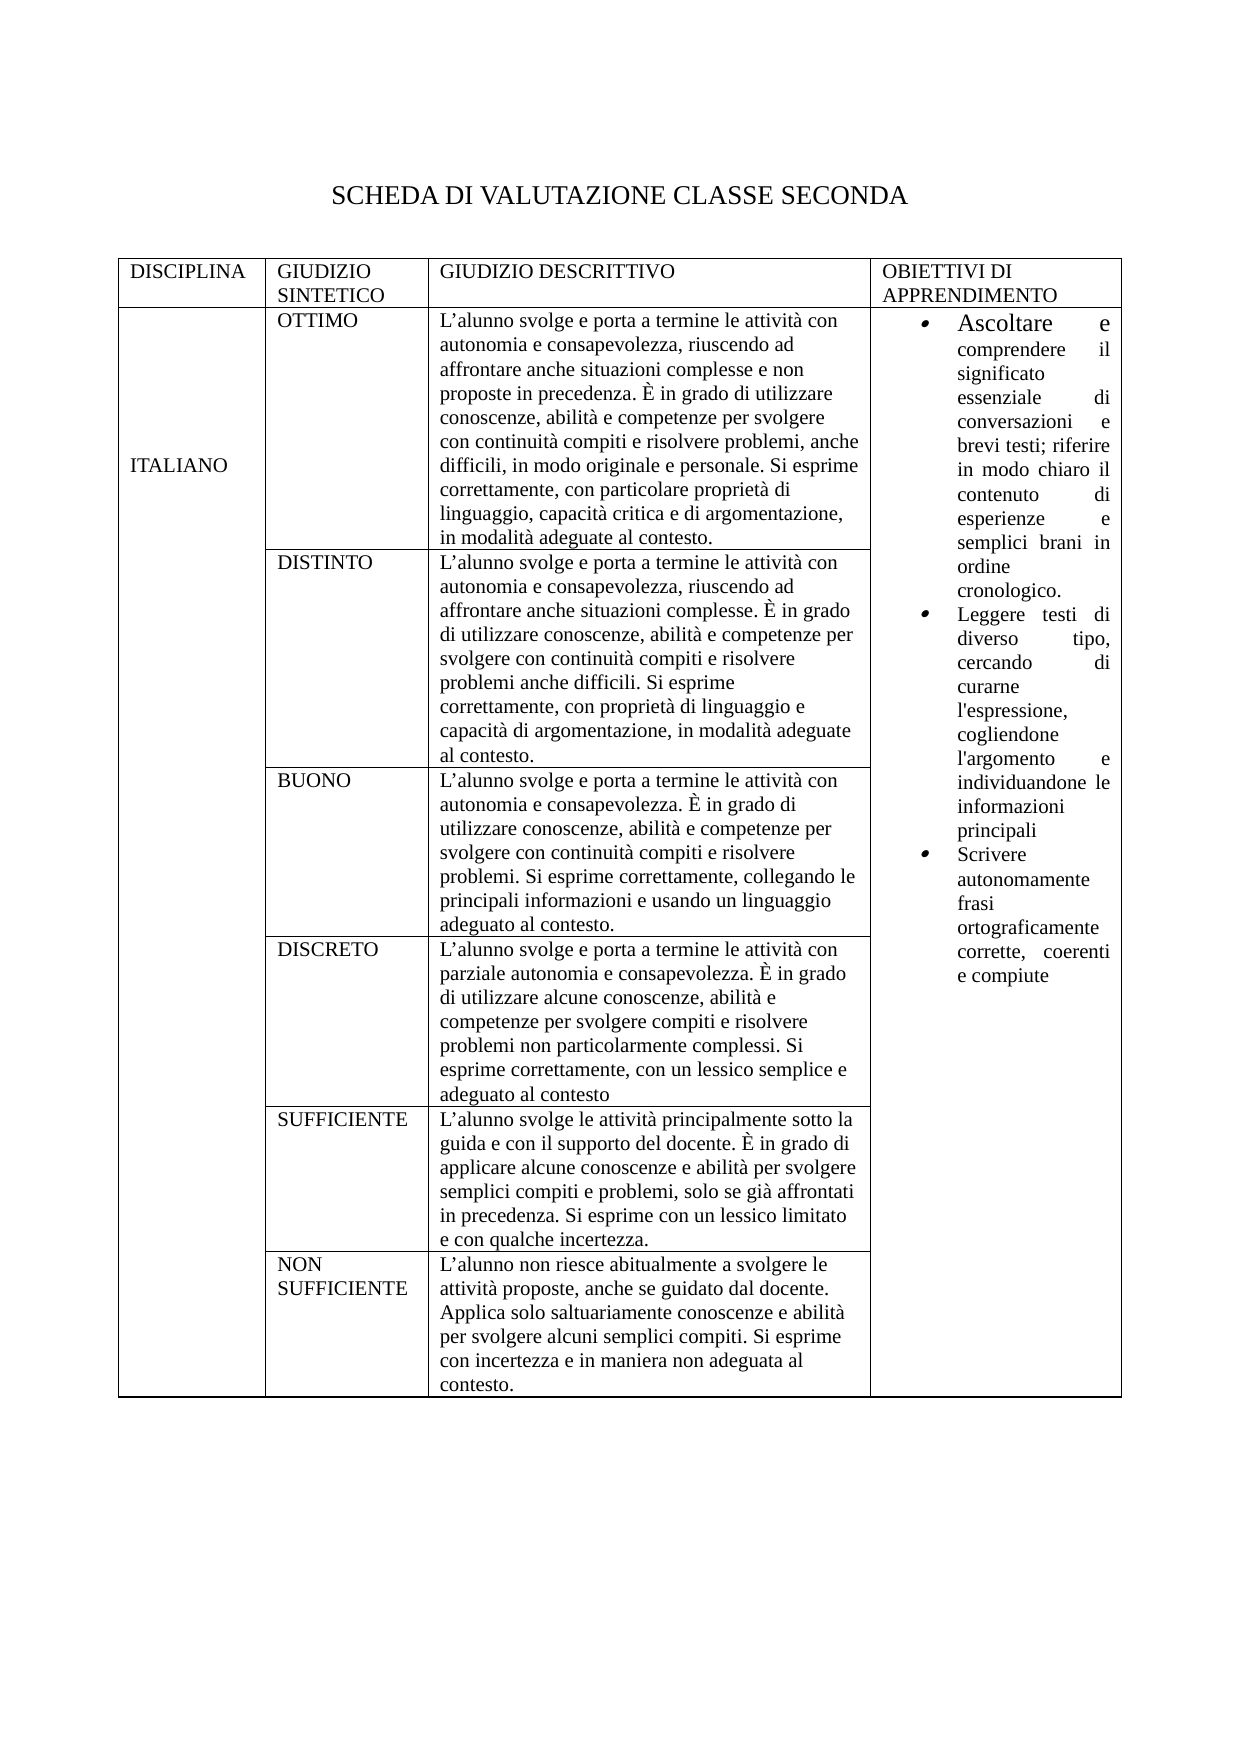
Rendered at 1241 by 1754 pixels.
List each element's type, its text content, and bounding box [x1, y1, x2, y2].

table_header DISCIPLINA [119, 259, 265, 307]
table_cell SUFFICIENTE [266, 1107, 428, 1251]
table_cell DISTINTO [266, 550, 428, 767]
text SCHEDA DI VALUTAZIONE CLASSE SECONDA [118, 179, 1122, 210]
table_cell ITALIANO [119, 308, 265, 1396]
table_cell DISCRETO [266, 937, 428, 1106]
table_cell NON SUFFICIENTE [266, 1252, 428, 1396]
table_cell L’alunno svolge le attività principalmente sotto la guida e con il supporto del docente. È in grado di applicare alcune conoscenze e abilità per svolgere semplici compiti e problemi, solo se già affrontati in precedenza. Si esprime con un lessico limitato e con qualche incertezza. [429, 1107, 870, 1251]
table_header OBIETTIVI DI APPRENDIMENTO [871, 259, 1121, 307]
table_cell L’alunno svolge e porta a termine le attività con parziale autonomia e consapevolezza. È in grado di utilizzare alcune conoscenze, abilità e competenze per svolgere compiti e risolvere problemi non particolarmente complessi. Si esprime correttamente, con un lessico semplice e adeguato al contesto [429, 937, 870, 1106]
table_header GIUDIZIO SINTETICO [266, 259, 428, 307]
table_cell L’alunno non riesce abitualmente a svolgere le attività proposte, anche se guidato dal docente. Applica solo saltuariamente conoscenze e abilità per svolgere alcuni semplici compiti. Si esprime con incertezza e in maniera non adeguata al contesto. [429, 1252, 870, 1396]
table_cell L’alunno svolge e porta a termine le attività con autonomia e consapevolezza. È in grado di utilizzare conoscenze, abilità e competenze per svolgere con continuità compiti e risolvere problemi. Si esprime correttamente, collegando le principali informazioni e usando un linguaggio adeguato al contesto. [429, 768, 870, 936]
table_header GIUDIZIO DESCRITTIVO [429, 259, 870, 307]
table_cell L’alunno svolge e porta a termine le attività con autonomia e consapevolezza, riuscendo ad affrontare anche situazioni complesse e non proposte in precedenza. È in grado di utilizzare conoscenze, abilità e competenze per svolgere con continuità compiti e risolvere problemi, anche difficili, in modo originale e personale. Si esprime correttamente, con particolare proprietà di linguaggio, capacità critica e di argomentazione, in modalità adeguate al contesto. [429, 308, 870, 549]
table_cell OTTIMO [266, 308, 428, 549]
table_cell Ascoltare e comprendere il significato essenziale di conversazioni e brevi testi; riferire in modo chiaro il contenuto di esperienze e semplici brani in ordine cronologico. Leggere testi di diverso tipo, cercando di curarne l'espressione, cogliendone l'argomento e individuandone le informazioni principali Scrivere autonomamente frasi ortograficamente corrette, coerenti e compiute [871, 308, 1121, 1396]
table_cell L’alunno svolge e porta a termine le attività con autonomia e consapevolezza, riuscendo ad affrontare anche situazioni complesse. È in grado di utilizzare conoscenze, abilità e competenze per svolgere con continuità compiti e risolvere problemi anche difficili. Si esprime correttamente, con proprietà di linguaggio e capacità di argomentazione, in modalità adeguate al contesto. [429, 550, 870, 767]
table_cell BUONO [266, 768, 428, 936]
